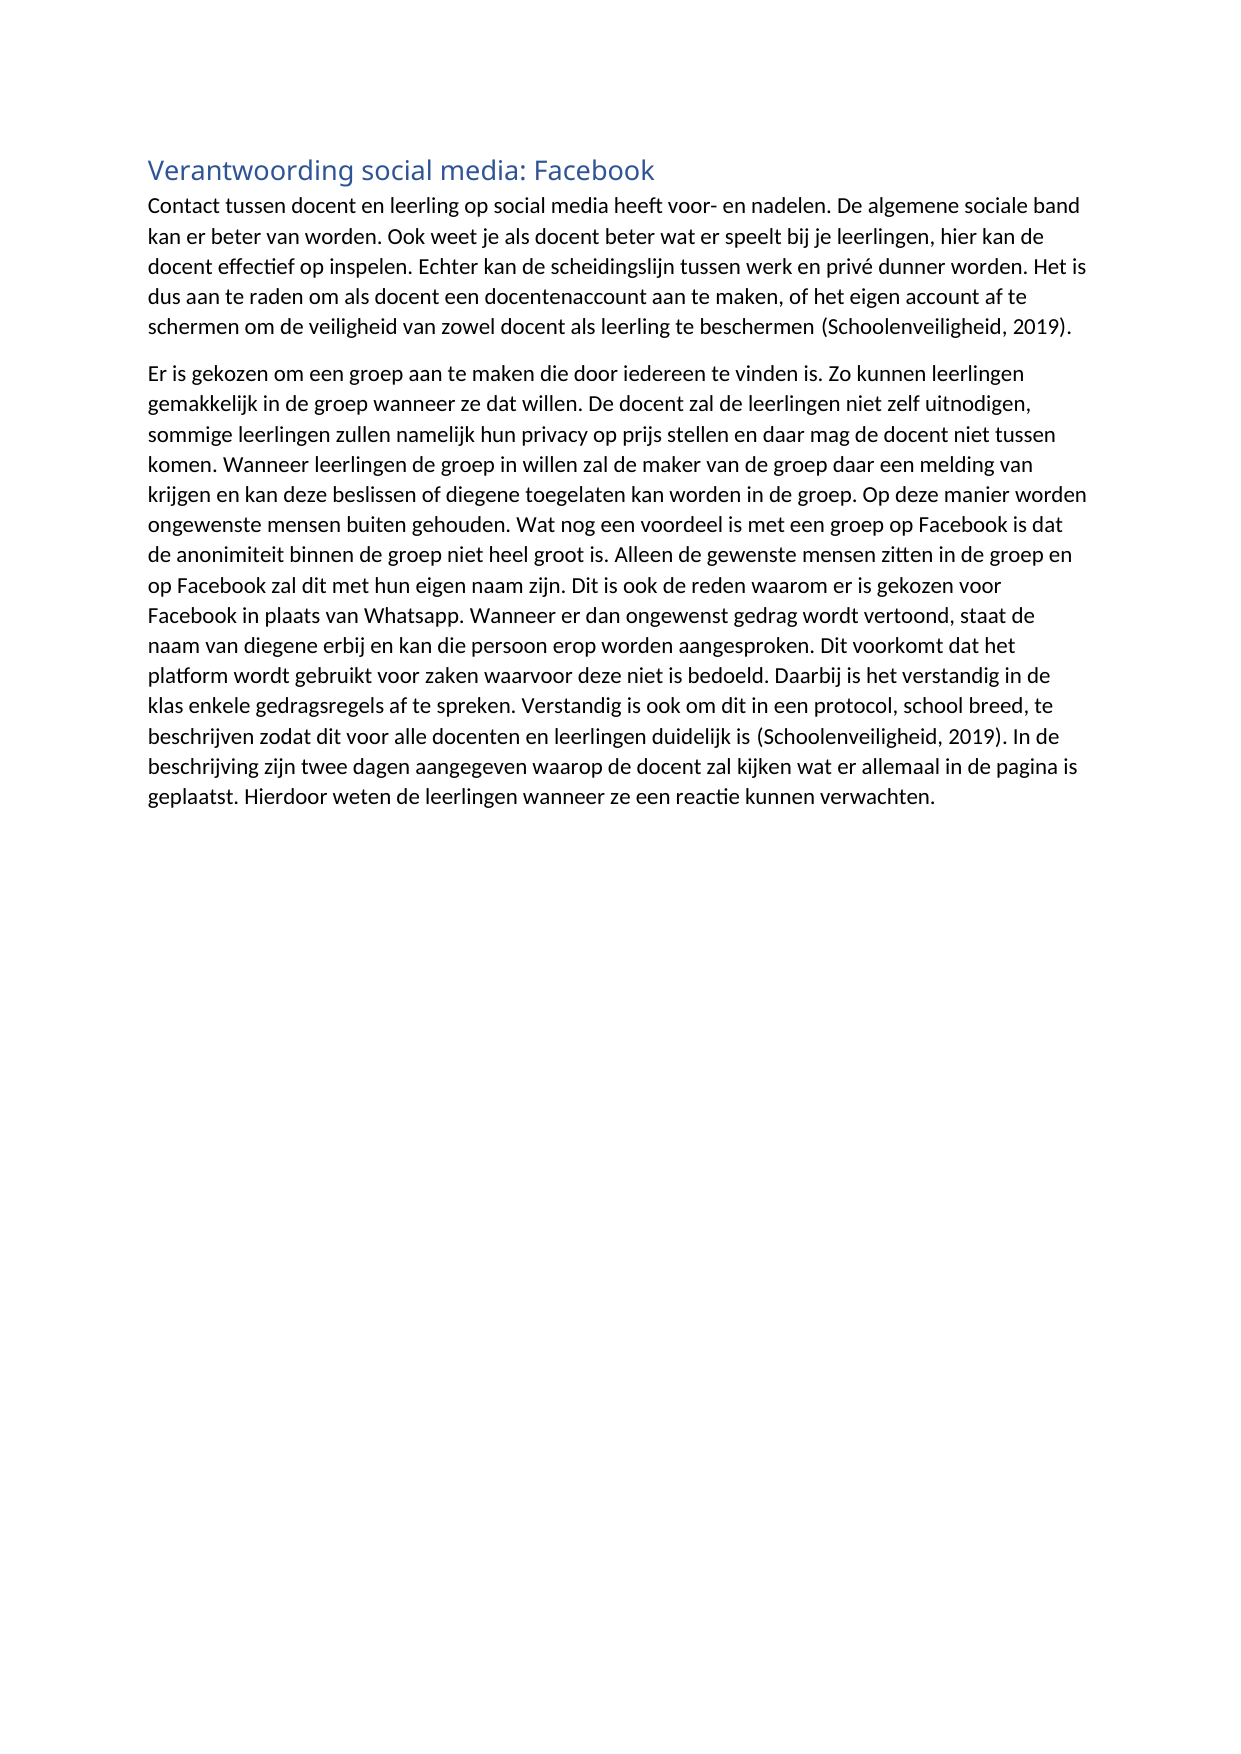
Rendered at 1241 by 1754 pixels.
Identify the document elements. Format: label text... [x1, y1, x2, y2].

text Er is gekozen om een groep aan te maken die door iedereen te vinden is. Zo kunnen leerlingen gemakkelijk in de groep wanneer ze dat willen. De docent zal de leerlingen niet zelf uitnodigen, sommige leerlingen zullen namelijk hun privacy op prijs stellen en daar mag de docent niet tussen komen. Wanneer leerlingen de groep in willen zal de maker van de groep daar een melding van krijgen en kan deze beslissen of diegene toegelaten kan worden in de groep. Op deze manier worden ongewenste mensen buiten gehouden. Wat nog een voordeel is met een groep op Facebook is dat de anonimiteit binnen de groep niet heel groot is. Alleen de gewenste mensen zitten in de groep en op Facebook zal dit met hun eigen naam zijn. Dit is ook de reden waarom er is gekozen voor Facebook in plaats van Whatsapp. Wanneer er dan ongewenst gedrag wordt vertoond, staat de naam van diegene erbij en kan die persoon erop worden aangesproken. Dit voorkomt dat het platform wordt gebruikt voor zaken waarvoor deze niet is bedoeld. Daarbij is het verstandig in de klas enkele gedragsregels af te spreken. Verstandig is ook om dit in een protocol, school breed, te beschrijven zodat dit voor alle docenten en leerlingen duidelijk is. In de beschrijving zijn twee dagen aangegeven waarop de docent zal kijken wat er allemaal in de pagina is geplaatst. Hierdoor weten de leerlingen wanneer ze een reactie kunnen verwachten. [148, 359, 1093, 810]
subtitle Verantwoording social media: Facebook [148, 152, 1093, 189]
text Contact tussen docent en leerling op social media heeft voor- en nadelen. De algemene sociale band kan er beter van worden. Ook weet je als docent beter wat er speelt bij je leerlingen, hier kan de docent effectief op inspelen. Echter kan de scheidingslijn tussen werk en privé dunner worden. Het is dus aan te raden om als docent een docentenaccount aan te maken, of het eigen account af te schermen om de veiligheid van zowel docent als leerling te beschermen. [148, 192, 1093, 340]
